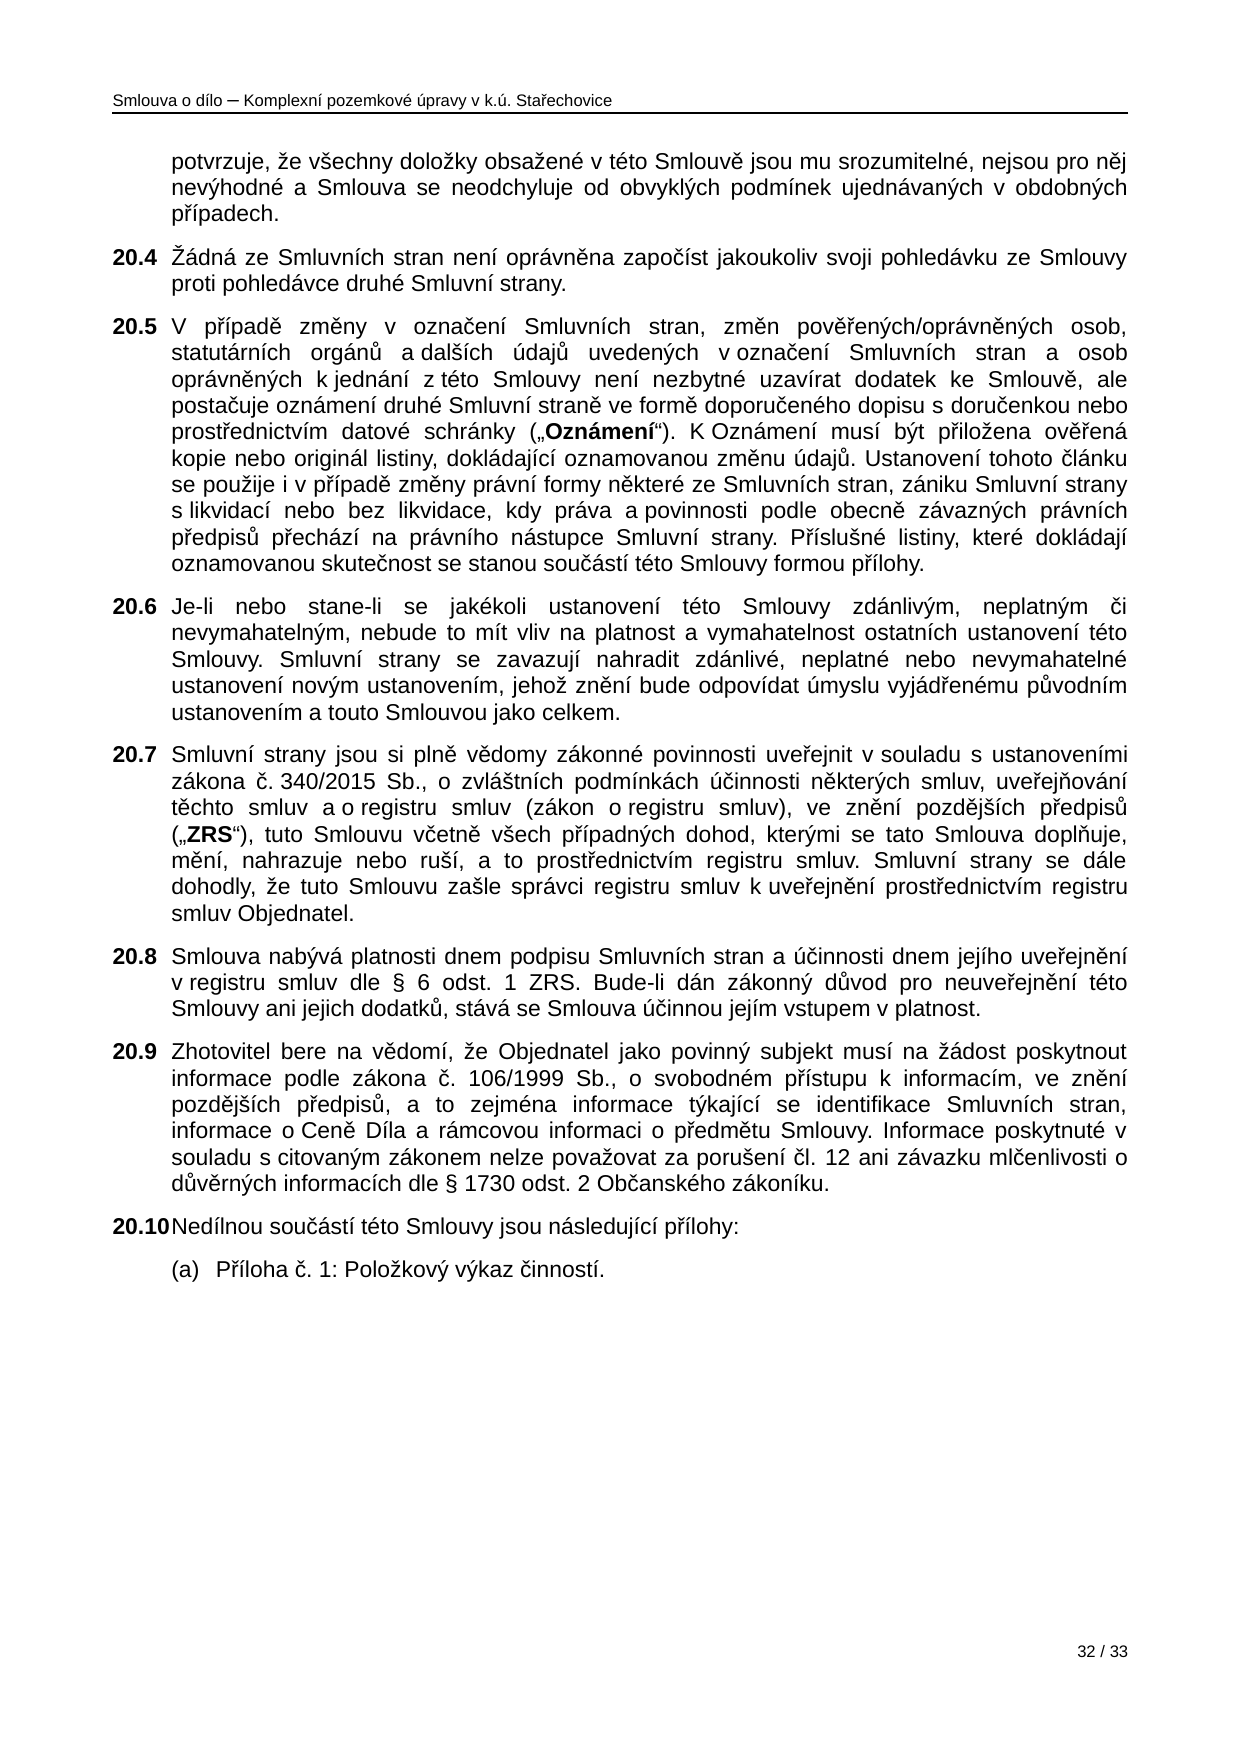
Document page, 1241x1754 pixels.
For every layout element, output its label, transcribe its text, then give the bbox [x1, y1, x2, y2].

text Nedílnou součástí této Smlouvy jsou následující přílohy: [112, 1213, 1128, 1239]
text Smlouva nabývá platnosti dnem podpisu Smluvních stran a účinnosti dnem jejího uveřejnění v registru smluv dle § 6 odst. 1 ZRS. Bude-li dán zákonný důvod pro neuveřejnění této Smlouvy ani jejich dodatků, stává se Smlouva účinnou jejím vstupem v platnost. [112, 943, 1128, 1022]
text V případě změny v označení Smluvních stran, změn pověřených/oprávněných osob, statutárních orgánů a dalších údajů uvedených v označení Smluvních stran a osob oprávněných k jednání z této Smlouvy není nezbytné uzavírat dodatek ke Smlouvě, ale postačuje oznámení druhé Smluvní straně ve formě doporučeného dopisu s doručenkou nebo prostřednictvím datové schránky („Oznámení“). K Oznámení musí být přiložena ověřená kopie nebo originál listiny, dokládající oznamovanou změnu údajů. Ustanovení tohoto článku se použije i v případě změny právní formy některé ze Smluvních stran, zániku Smluvní strany s likvidací nebo bez likvidace, kdy práva a povinnosti podle obecně závazných právních předpisů přechází na právního nástupce Smluvní strany. Příslušné listiny, které dokládají oznamovanou skutečnost se stanou součástí této Smlouvy formou přílohy. [112, 313, 1128, 576]
text Zhotovitel bere na vědomí, že Objednatel jako povinný subjekt musí na žádost poskytnout informace podle zákona č. 106/1999 Sb., o svobodném přístupu k informacím, ve znění pozdějších předpisů, a to zejména informace týkající se identifikace Smluvních stran, informace o Ceně Díla a rámcovou informaci o předmětu Smlouvy. Informace poskytnuté v souladu s citovaným zákonem nelze považovat za porušení čl. 12 ani závazku mlčenlivosti o důvěrných informacích dle § 1730 odst. 2 Občanského zákoníku. [112, 1038, 1128, 1196]
text Žádná ze Smluvních stran není oprávněna započíst jakoukoliv svoji pohledávku ze Smlouvy proti pohledávce druhé Smluvní strany. [112, 243, 1128, 296]
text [112, 148, 1128, 227]
list Příloha č. 1: Položkový výkaz činností. [171, 1256, 1128, 1282]
text Smluvní strany jsou si plně vědomy zákonné povinnosti uveřejnit v souladu s ustanoveními zákona č. 340/2015 Sb., o zvláštních podmínkách účinnosti některých smluv, uveřejňování těchto smluv a o registru smluv (zákon o registru smluv), ve znění pozdějších předpisů („ZRS“), tuto Smlouvu včetně všech případných dohod, kterými se tato Smlouva doplňuje, mění, nahrazuje nebo ruší, a to prostřednictvím registru smluv. Smluvní strany se dále dohodly, že tuto Smlouvu zašle správci registru smluv k uveřejnění prostřednictvím registru smluv Objednatel. [112, 741, 1128, 926]
text Je-li nebo stane-li se jakékoli ustanovení této Smlouvy zdánlivým, neplatným či nevymahatelným, nebude to mít vliv na platnost a vymahatelnost ostatních ustanovení této Smlouvy. Smluvní strany se zavazují nahradit zdánlivé, neplatné nebo nevymahatelné ustanovení novým ustanovením, jehož znění bude odpovídat úmyslu vyjádřenému původním ustanovením a touto Smlouvou jako celkem. [112, 593, 1128, 725]
